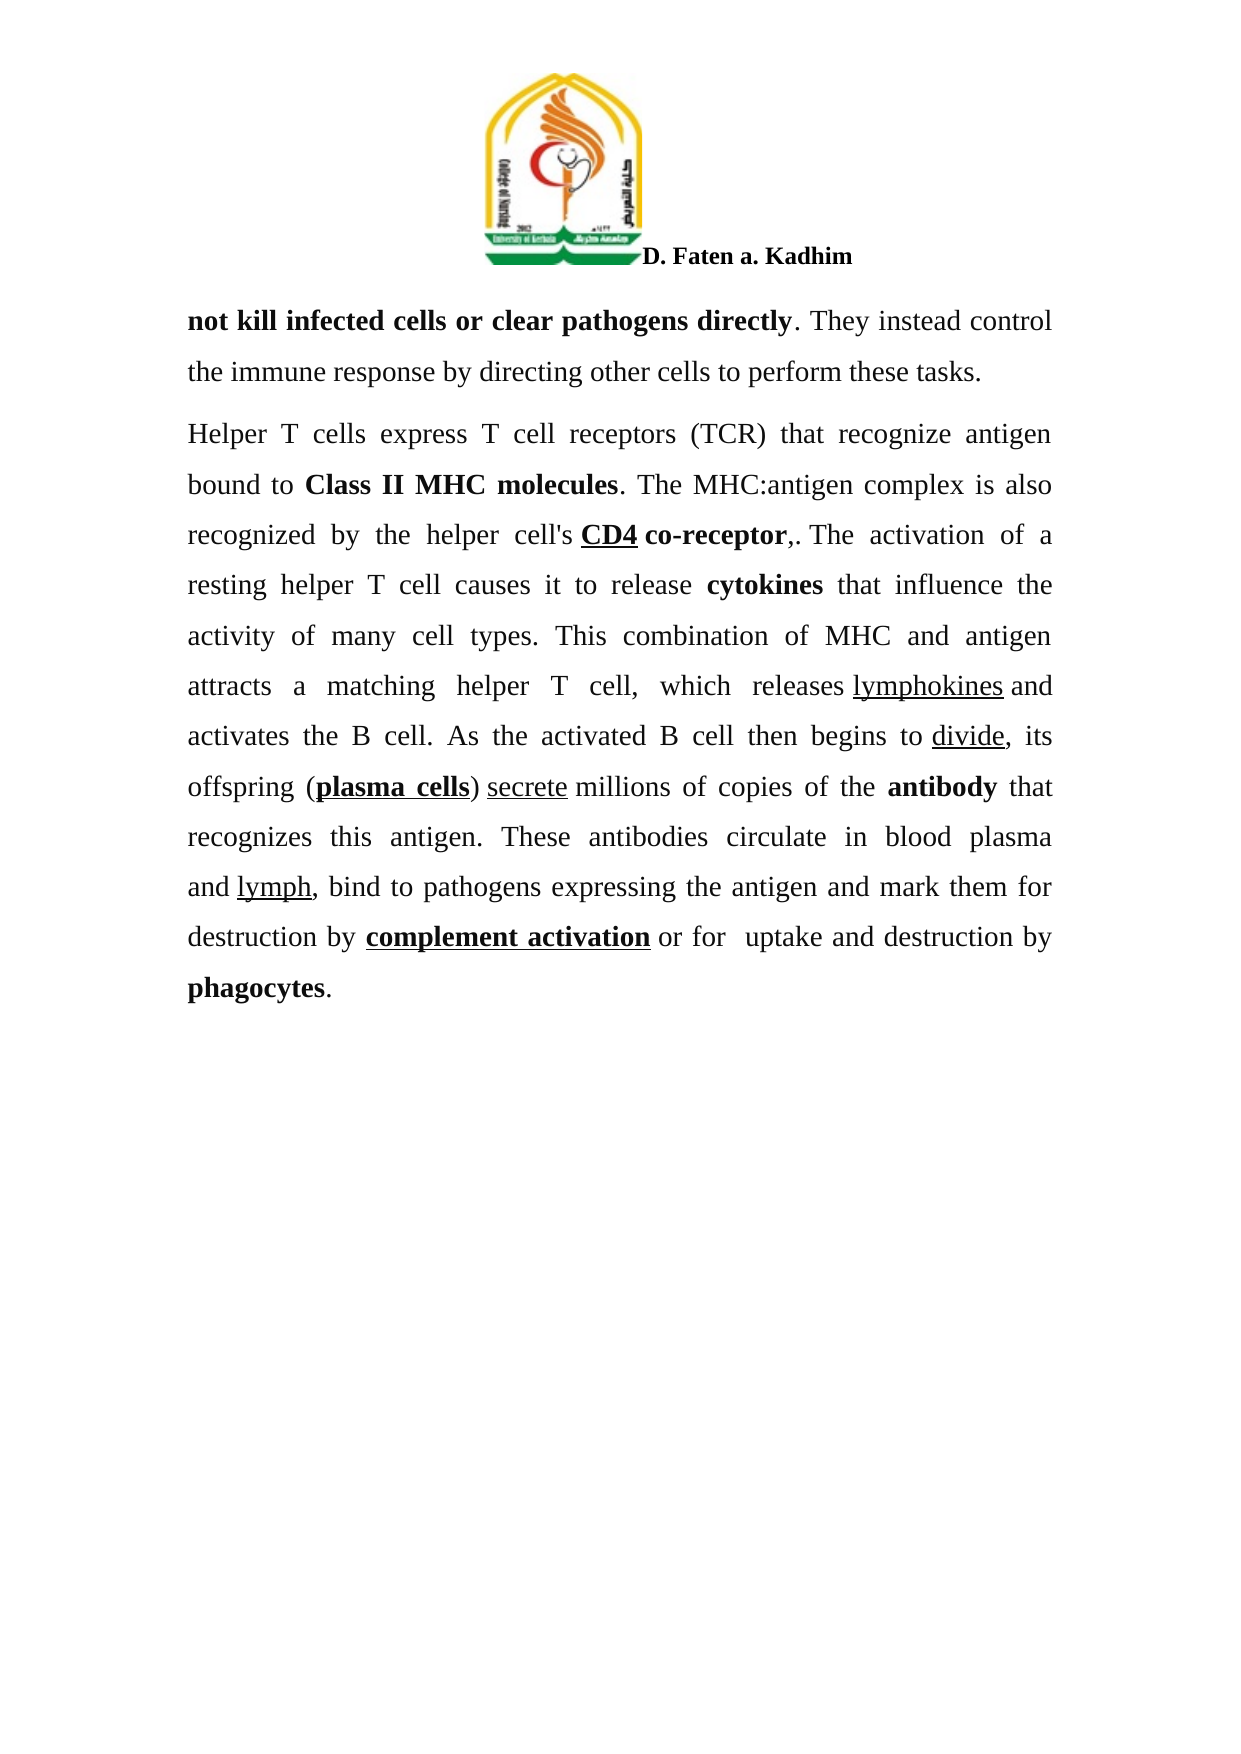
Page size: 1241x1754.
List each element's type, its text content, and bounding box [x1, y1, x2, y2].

text Helper T cells express T cell receptors (TCR) that recognize antigen bound to Class II MHC molecules. The MHC:antigen complex is also recognized by the helper cell's CD4 co-receptor,. The activation of a resting helper T cell causes it to release cytokines that influence the activity of many cell types. This combination of MHC and antigen attracts a matching helper T cell, which releases lymphokines and activates the B cell. As the activated B cell then begins to divide, its offspring (plasma cells) secrete millions of copies of the antibody that recognizes this antigen. These antibodies circulate in blood plasma and lymph, bind to pathogens expressing the antigen and mark them for destruction by complement activation or for uptake and destruction by phagocytes. [187, 416, 1053, 1003]
picture [484, 73, 643, 265]
